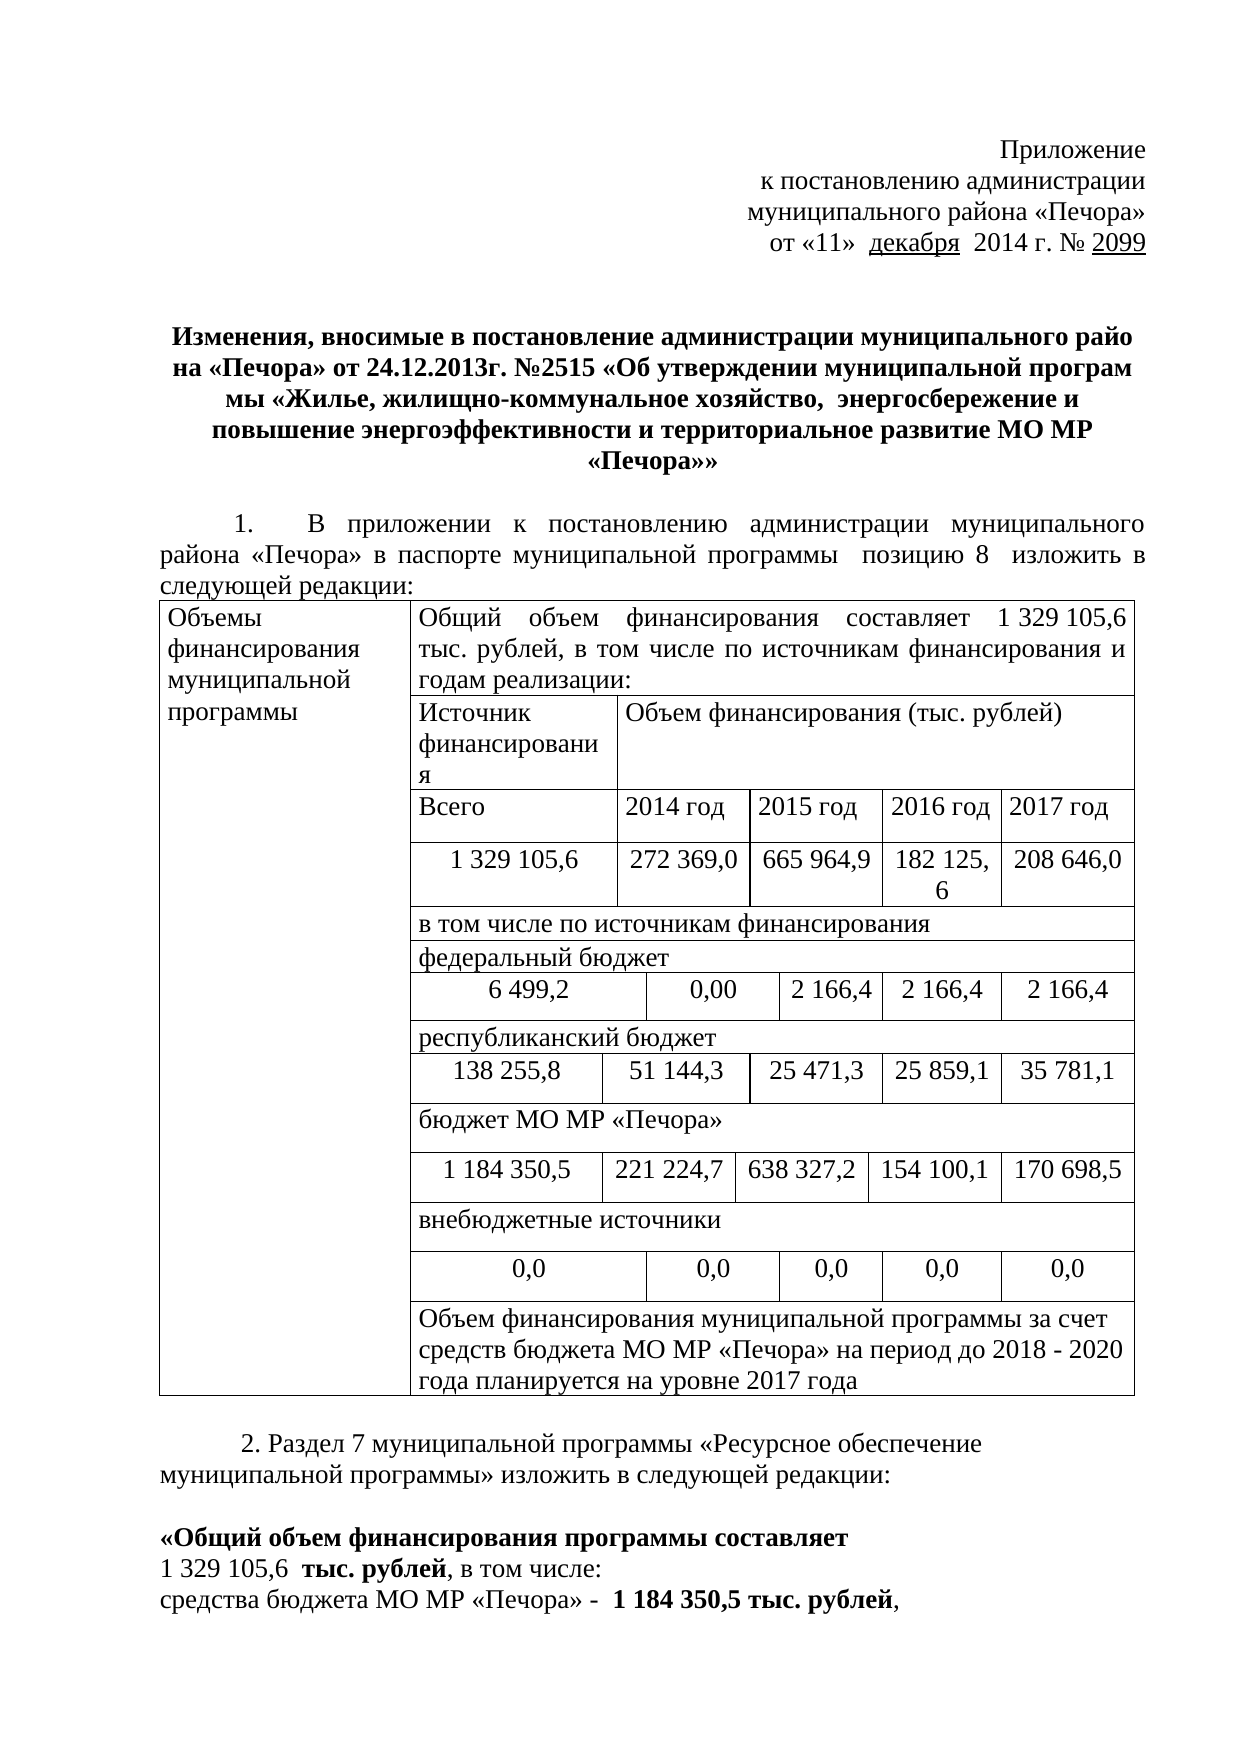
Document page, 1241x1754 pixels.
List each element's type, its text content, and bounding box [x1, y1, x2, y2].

text мы «Жилье, жилищно-коммунальное хозяйство, энергосбережение и повышение энергоэффективности и территориальное развитие МО МР «Печора»» [159, 382, 1146, 476]
text от «11» декабря 2014 г. № 2099 [159, 226, 1146, 257]
table_cell 2 166,4 [883, 973, 1001, 1020]
table_cell 25 859,1 [883, 1054, 1001, 1102]
table_cell 6 499,2 [411, 973, 646, 1020]
table_cell 0,0 [883, 1252, 1001, 1301]
table_cell 51 144,3 [603, 1054, 749, 1102]
table_cell 0,0 [411, 1252, 646, 1301]
table_cell 208 646,0 [1002, 843, 1134, 906]
list В приложении к постановлению администрации муниципального района «Печора» в паспорте муниципальной программы позицию 8 изложить в следующей редакции: [159, 507, 1146, 600]
table_cell Источник финансирования [411, 696, 617, 789]
table_cell 2 166,4 [780, 973, 882, 1020]
table_cell 2014 год [618, 790, 749, 842]
table_header Объемы финансирования муниципальной программы [160, 601, 410, 1395]
text «Общий объем финансирования программы составляет [159, 1521, 1146, 1552]
table_cell в том числе по источникам финансирования [411, 907, 1134, 940]
table_cell Объем финансирования (тыс. рублей) [618, 696, 1134, 789]
table_cell 182 125,6 [883, 843, 1001, 906]
table_cell федеральный бюджет [411, 941, 1134, 972]
text 1 329 105,6 тыс. рублей, в том числе: [159, 1552, 1146, 1583]
table_cell Всего [411, 790, 617, 842]
text 2. Раздел 7 муниципальной программы «Ресурсное обеспечение муниципальной программы» изложить в следующей редакции: [159, 1427, 1146, 1490]
text на «Печора» от 24.12.2013г. №2515 «Об утверждении муниципальной програм [159, 351, 1146, 382]
table_cell 2017 год [1002, 790, 1134, 842]
table_cell 154 100,1 [869, 1153, 1001, 1202]
table_cell 665 964,9 [751, 843, 882, 906]
table_cell 170 698,5 [1002, 1153, 1134, 1202]
table_cell 1 329 105,6 [411, 843, 617, 906]
table_cell 638 327,2 [736, 1153, 868, 1202]
text Изменения, вносимые в постановление администрации муниципального райо [159, 320, 1146, 351]
table_cell Объем финансирования муниципальной программы за счет средств бюджета МО МР «Печора» на период до 2018 - 2020 года планируется на уровне 2017 года [411, 1302, 1134, 1395]
text муниципального района «Печора» [159, 195, 1146, 226]
table_cell внебюджетные источники [411, 1203, 1134, 1251]
table_header Общий объем финансирования составляет 1 329 105,6 тыс. рублей, в том числе по источникам финансирования и годам реализации: [411, 601, 1134, 694]
table_cell 2 166,4 [1002, 973, 1134, 1020]
table_cell 2016 год [883, 790, 1001, 842]
text к постановлению администрации [159, 164, 1146, 195]
table_cell 0,0 [647, 1252, 779, 1301]
table_cell 0,0 [1002, 1252, 1134, 1301]
table_cell 138 255,8 [411, 1054, 602, 1102]
table_cell республиканский бюджет [411, 1021, 1134, 1053]
table_cell 0,00 [647, 973, 779, 1020]
table_cell 35 781,1 [1002, 1054, 1134, 1102]
table_cell 272 369,0 [618, 843, 749, 906]
table_cell 0,0 [780, 1252, 882, 1301]
table_cell 25 471,3 [751, 1054, 882, 1102]
table_cell 221 224,7 [603, 1153, 735, 1202]
table_cell 1 184 350,5 [411, 1153, 602, 1202]
table_cell бюджет МО МР «Печора» [411, 1104, 1134, 1152]
text Приложение [159, 133, 1146, 164]
table_cell 2015 год [751, 790, 882, 842]
text средства бюджета МО МР «Печора» - 1 184 350,5 тыс. рублей, [159, 1583, 1146, 1614]
